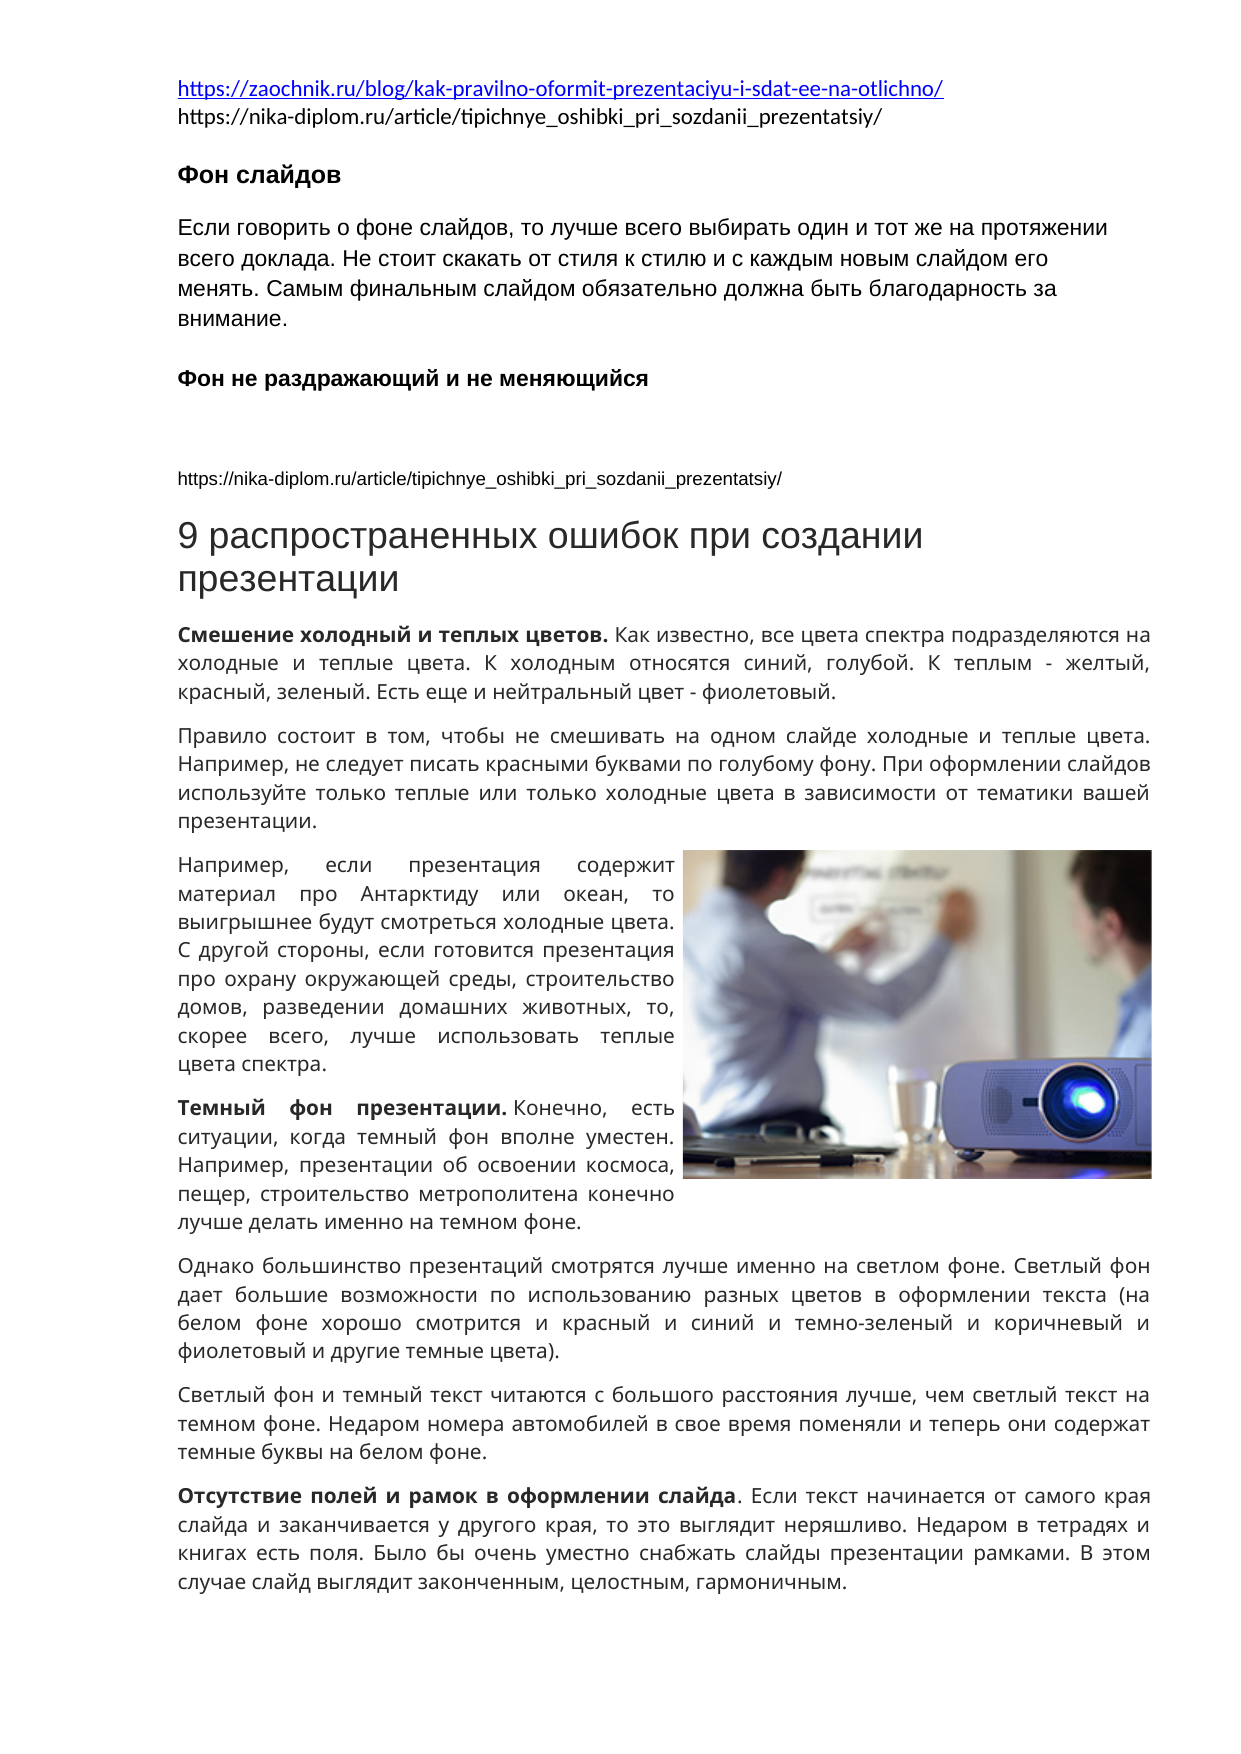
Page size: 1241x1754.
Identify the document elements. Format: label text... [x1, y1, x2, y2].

text Если говорить о фоне слайдов, то лучше всего выбирать один и тот же на протяжении всего доклада. Не стоит скакать от стиля к стилю и с каждым новым слайдом его менять. Самым финальным слайдом обязательно должна быть благодарность за внимание. Фон не раздражающий и не меняющийся [177, 214, 1152, 392]
text 9 распространенных ошибок при создании презентации [177, 513, 1152, 599]
text Правило состоит в том, чтобы не смешивать на одном слайде холодные и теплые цвета. Например, не следует писать красными буквами по голубому фону. При оформлении слайдов используйте только теплые или только холодные цвета в зависимости от тематики вашей презентации. [177, 721, 1152, 835]
picture [682, 850, 1152, 1179]
text Смешение холодный и теплых цветов. Как известно, все цвета спектра подразделяются на холодные и теплые цвета. К холодным относятся синий, голубой. К теплым - желтый, красный, зеленый. Есть еще и нейтральный цвет - фиолетовый. [177, 620, 1152, 705]
text Например, если презентация содержит материал про Антарктиду или океан, то выигрышнее будут смотреться холодные цвета. С другой стороны, если готовится презентация про охрану окружающей среды, строительство домов, разведении домашних животных, то, скорее всего, лучше использовать теплые цвета спектра. [177, 850, 682, 1078]
text Темный фон презентации. Конечно, есть ситуации, когда темный фон вполне уместен. Например, презентации об освоении космоса, пещер, строительство метрополитена конечно лучше делать именно на темном фоне. [177, 1093, 1152, 1236]
text Светлый фон и темный текст читаются с большого расстояния лучше, чем светлый текст на темном фоне. Недаром номера автомобилей в свое время поменяли и теперь они содержат темные буквы на белом фоне. [177, 1381, 1152, 1466]
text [177, 130, 1152, 189]
text Однако большинство презентаций смотрятся лучше именно на светлом фоне. Светлый фон дает большие возможности по использованию разных цветов в оформлении текста (на белом фоне хорошо смотрится и красный и синий и темно-зеленый и коричневый и фиолетовый и другие темные цвета). [177, 1251, 1152, 1365]
text https://nika-diplom.ru/article/tipichnye_oshibki_pri_sozdanii_prezentatsiy/ [177, 467, 1152, 489]
text Отсутствие полей и рамок в оформлении слайда. Если текст начинается от самого края слайда и заканчивается у другого края, то это выглядит неряшливо. Недаром в тетрадях и книгах есть поля. Было бы очень уместно снабжать слайды презентации рамками. В этом случае слайд выглядит законченным, целостным, гармоничным. [177, 1482, 1152, 1595]
